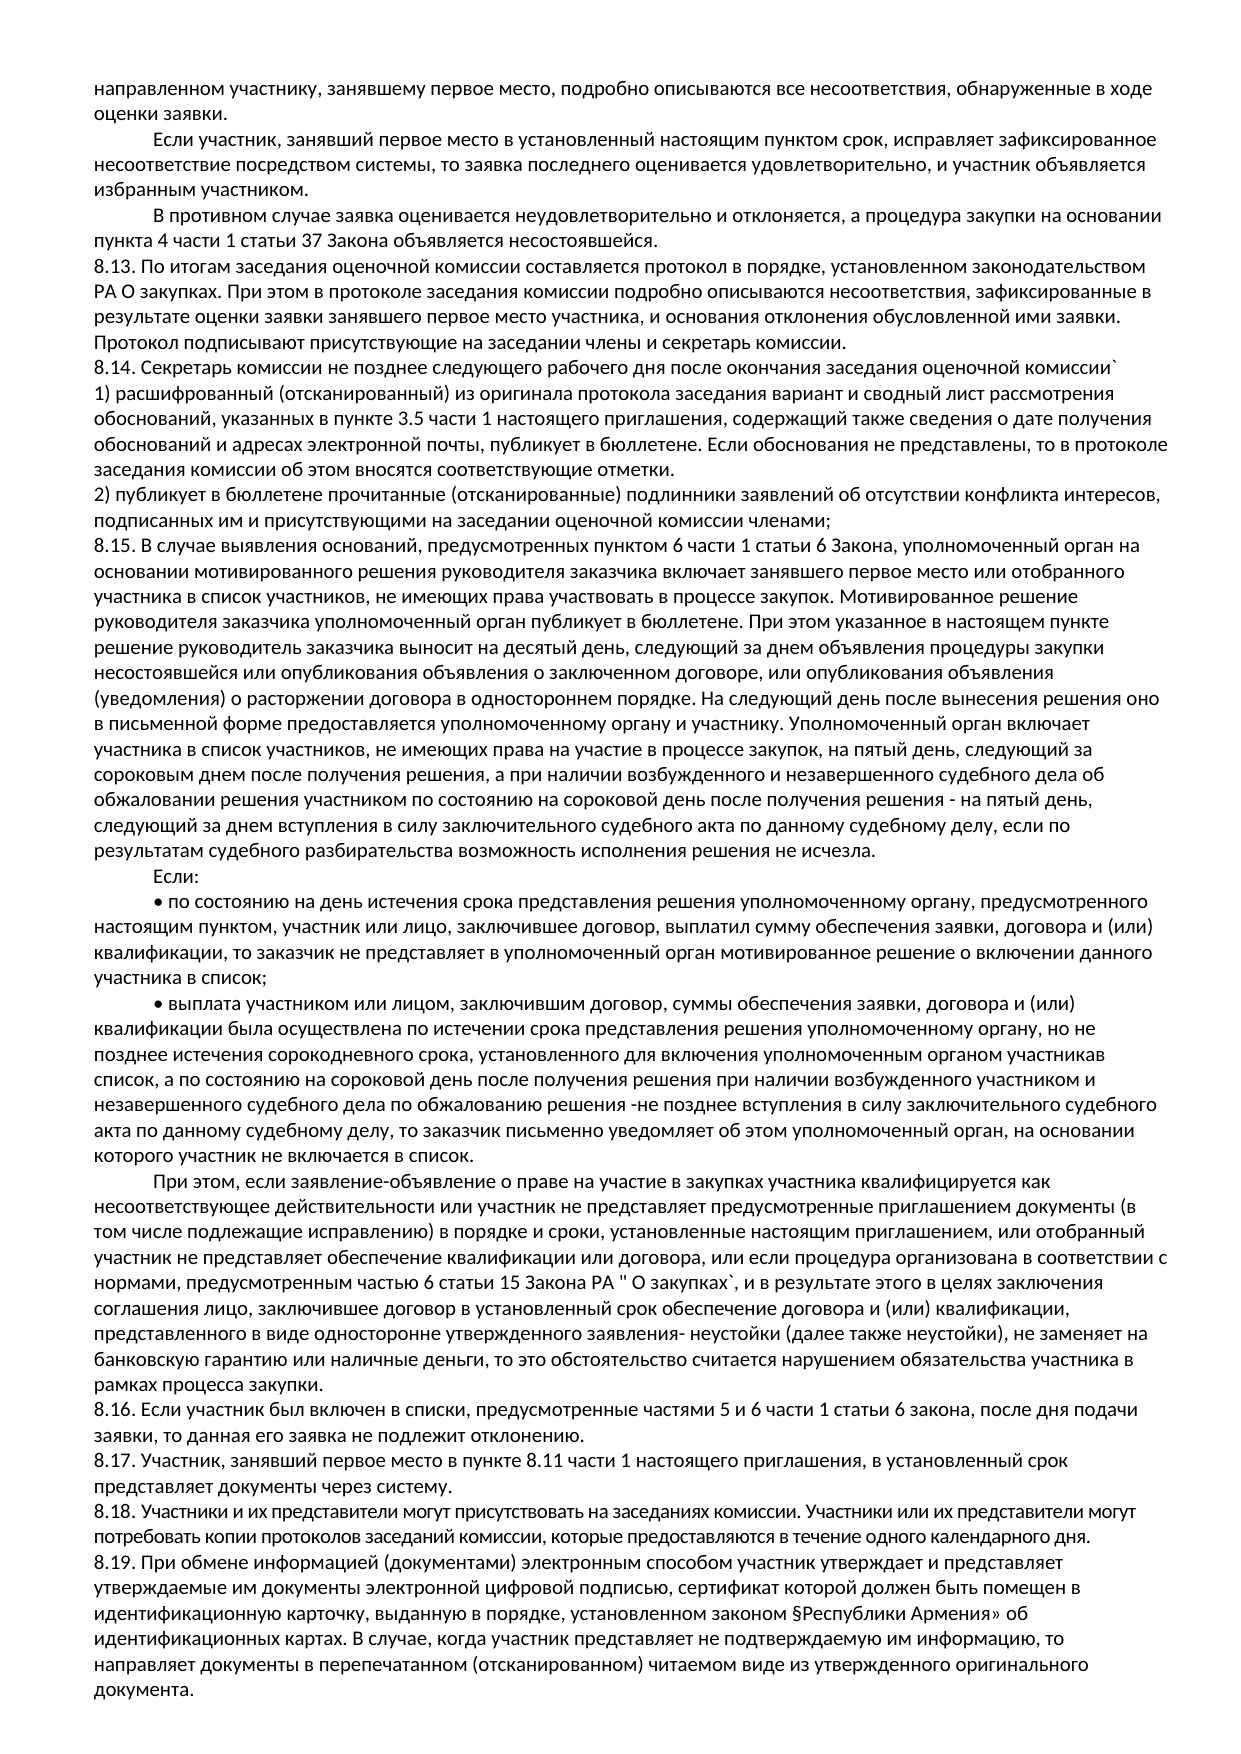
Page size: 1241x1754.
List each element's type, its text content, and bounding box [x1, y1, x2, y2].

text 8.16. Если участник был включен в списки, предусмотренные частями 5 и 6 части 1 статьи 6 закона, после дня подачи заявки, то данная его заявка не подлежит отклонению. [94, 1397, 1171, 1447]
text 2) публикует в бюллетене прочитанные (отсканированные) подлинники заявлений об отсутствии конфликта интересов, подписанных им и присутствующими на заседании оценочной комиссии членами; [94, 482, 1171, 532]
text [94, 75, 1171, 126]
text • выплата участником или лицом, заключившим договор, суммы обеспечения заявки, договора и (или) квалификации была осуществлена по истечении срока представления решения уполномоченному органу, но не позднее истечения сорокодневного срока, установленного для включения уполномоченным органом участникав список, а по состоянию на сороковой день после получения решения при наличии возбужденного участником и незавершенного судебного дела по обжалованию решения -не позднее вступления в силу заключительного судебного акта по данному судебному делу, то заказчик письменно уведомляет об этом уполномоченный орган, на основании которого участник не включается в список. [94, 990, 1171, 1168]
text 8.15. В случае выявления оснований, предусмотренных пунктом 6 части 1 статьи 6 Закона, уполномоченный орган на основании мотивированного решения руководителя заказчика включает занявшего первое место или отобранного участника в список участников, не имеющих права участвовать в процессе закупок. Мотивированное решение руководителя заказчика уполномоченный орган публикует в бюллетене. При этом указанное в настоящем пункте решение руководитель заказчика выносит на десятый день, следующий за днем объявления процедуры закупки несостоявшейся или опубликования объявления о заключенном договоре, или опубликования объявления (уведомления) о расторжении договора в одностороннем порядке. На следующий день после вынесения решения оно в письменной форме предоставляется уполномоченному органу и участнику. Уполномоченный орган включает участника в список участников, не имеющих права на участие в процессе закупок, на пятый день, следующий за сороковым днем после получения решения, а при наличии возбужденного и незавершенного судебного дела об обжаловании решения участником по состоянию на сороковой день после получения решения - на пятый день, следующий за днем вступления в силу заключительного судебного акта по данному судебному делу, если по результатам судебного разбирательства возможность исполнения решения не исчезла. [94, 532, 1171, 863]
text Если участник, занявший первое место в установленный настоящим пунктом срок, исправляет зафиксированное несоответствие посредством системы, то заявка последнего оценивается удовлетворительно, и участник объявляется избранным участником. [94, 126, 1171, 202]
text 8.17. Участник, занявший первое место в пункте 8.11 части 1 настоящего приглашения, в установленный срок представляет документы через систему. [94, 1447, 1171, 1498]
text В противном случае заявка оценивается неудовлетворительно и отклоняется, а процедура закупки на основании пункта 4 части 1 статьи 37 Закона объявляется несостоявшейся. [94, 202, 1171, 253]
text Если: [94, 863, 1171, 888]
text 8.13. По итогам заседания оценочной комиссии составляется протокол в порядке, установленном законодательством РА О закупках. При этом в протоколе заседания комиссии подробно описываются несоответствия, зафиксированные в результате оценки заявки занявшего первое место участника, и основания отклонения обусловленной ими заявки. Протокол подписывают присутствующие на заседании члены и секретарь комиссии. [94, 253, 1171, 354]
text 1) расшифрованный (отсканированный) из оригинала протокола заседания вариант и сводный лист рассмотрения обоснований, указанных в пункте 3.5 части 1 настоящего приглашения, содержащий также сведения о дате получения обоснований и адресах электронной почты, публикует в бюллетене. Если обоснования не представлены, то в протоколе заседания комиссии об этом вносятся соответствующие отметки. [94, 380, 1171, 482]
text 8.14. Секретарь комиссии не позднее следующего рабочего дня после окончания заседания оценочной комиссии` [94, 354, 1171, 380]
text 8.19. При обмене информацией (документами) электронным способом участник утверждает и представляет утверждаемые им документы электронной цифровой подписью, сертификат которой должен быть помещен в идентификационную карточку, выданную в порядке, установленном законом §Республики Армения» об идентификационных картах. В случае, когда участник представляет не подтверждаемую им информацию, то направляет документы в перепечатанном (отсканированном) читаемом виде из утвержденного оригинального документа. [94, 1549, 1171, 1702]
text 8.18. Участники и их представители могут присутствовать на заседаниях комиссии. Участники или их представители могут потребовать копии протоколов заседаний комиссии, которые предоставляются в течение одного календарного дня. [94, 1498, 1171, 1549]
text При этом, если заявление-объявление о праве на участие в закупках участника квалифицируется как несоответствующее действительности или участник не представляет предусмотренные приглашением документы (в том числе подлежащие исправлению) в порядке и сроки, установленные настоящим приглашением, или отобранный участник не представляет обеспечение квалификации или договора, или если процедура организована в соответствии с нормами, предусмотренным частью 6 статьи 15 Закона РА " О закупках`, и в результате этого в целях заключения соглашения лицо, заключившее договор в установленный срок обеспечение договора и (или) квалификации, представленного в виде односторонне утвержденного заявления- неустойки (далее также неустойки), не заменяет на банковскую гарантию или наличные деньги, то это обстоятельство считается нарушением обязательства участника в рамках процесса закупки. [94, 1168, 1171, 1397]
text • по состоянию на день истечения срока представления решения уполномоченному органу, предусмотренного настоящим пунктом, участник или лицо, заключившее договор, выплатил сумму обеспечения заявки, договора и (или) квалификации, то заказчик не представляет в уполномоченный орган мотивированное решение о включении данного участника в список; [94, 888, 1171, 990]
